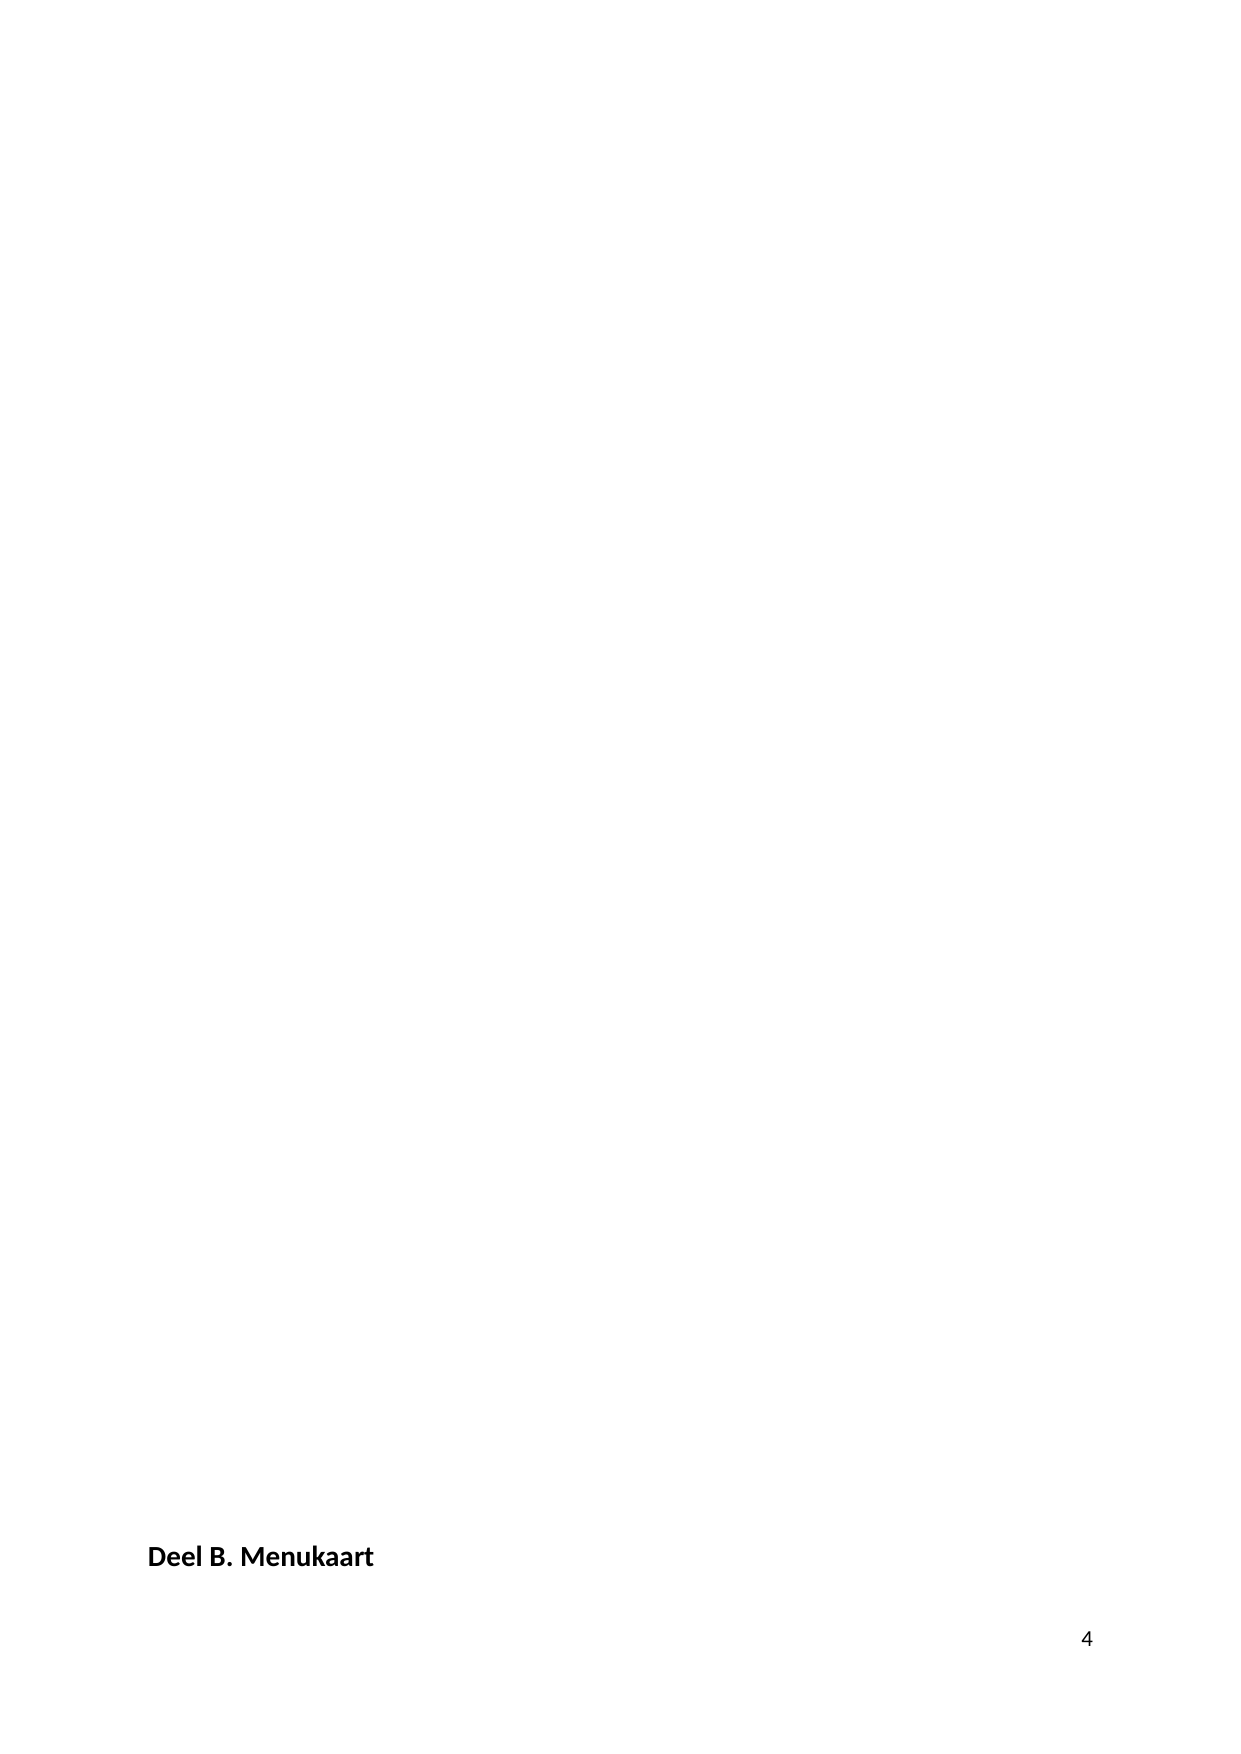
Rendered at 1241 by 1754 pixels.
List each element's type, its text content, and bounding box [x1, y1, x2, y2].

text Deel B. Menukaart [148, 1538, 1093, 1574]
